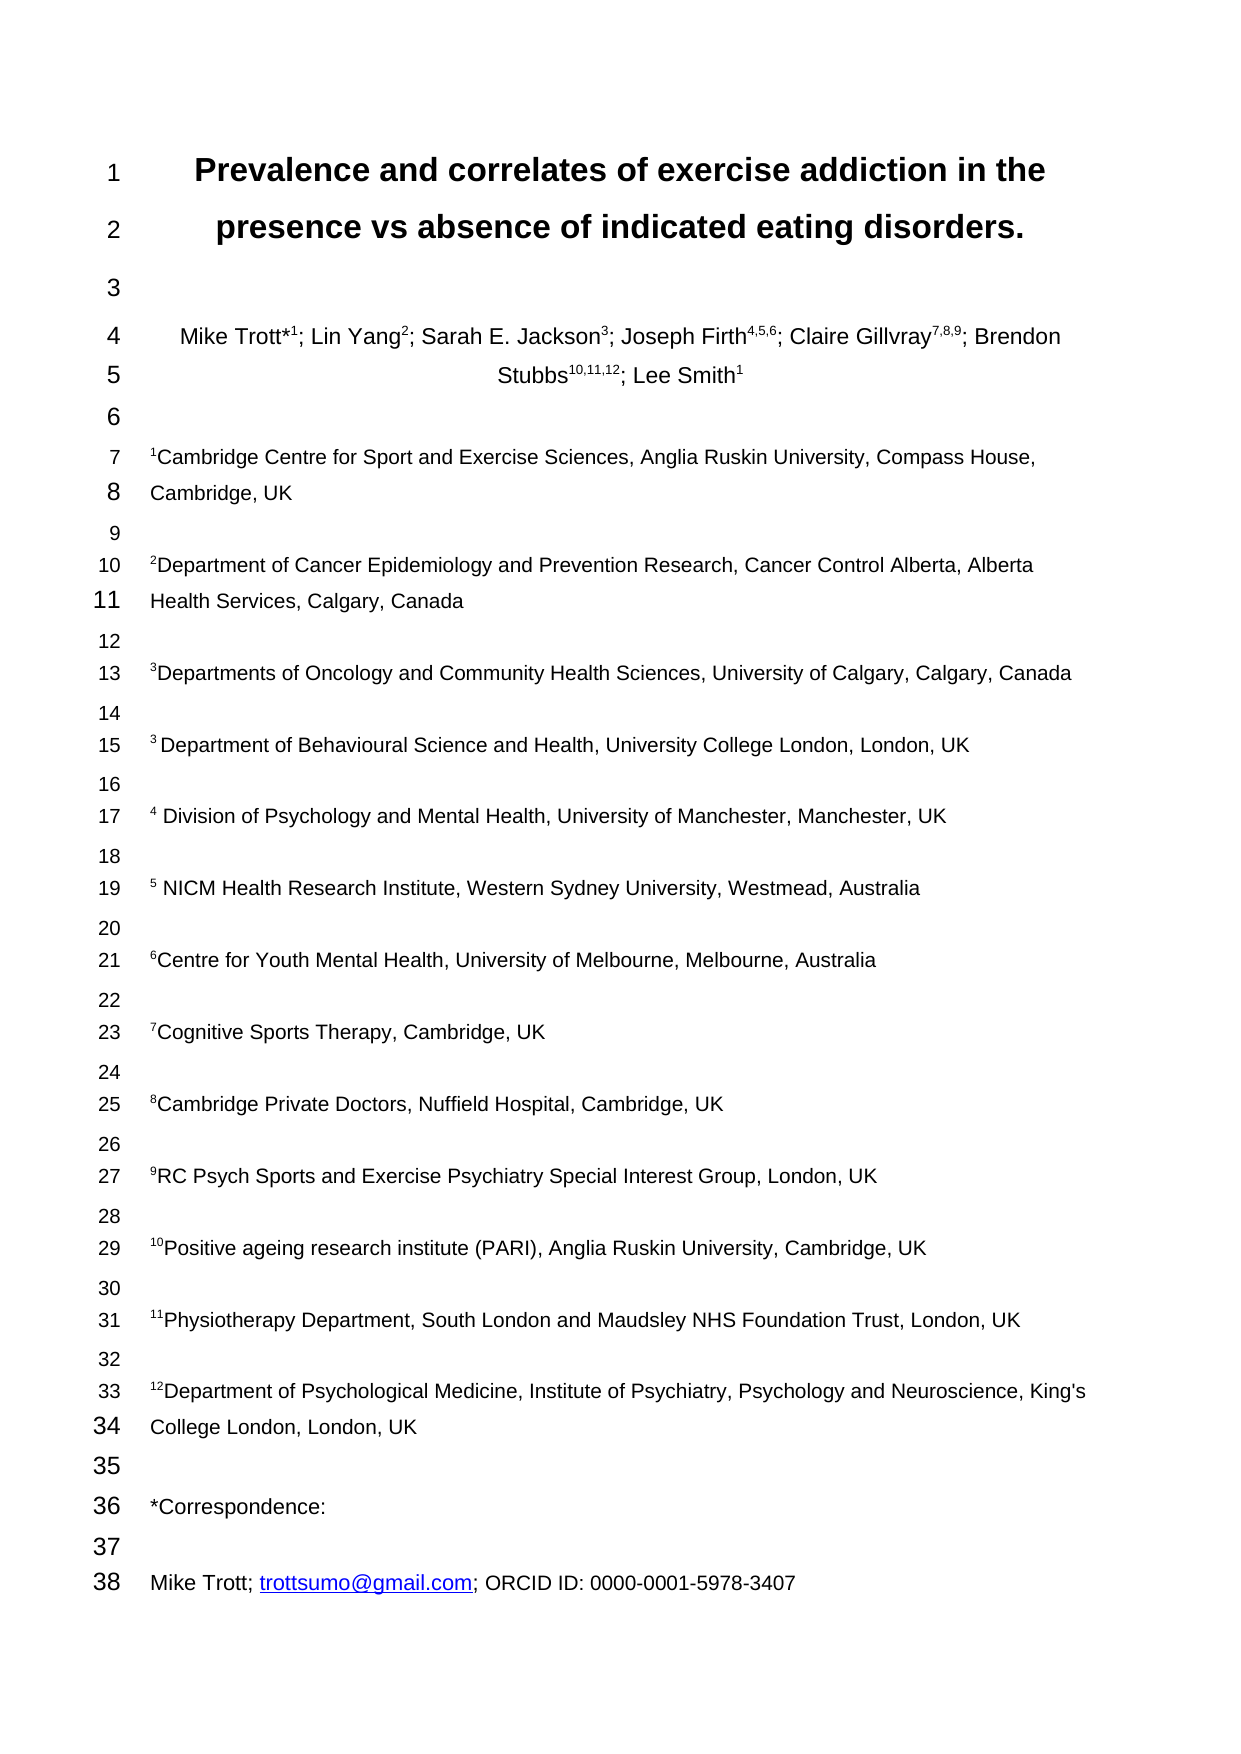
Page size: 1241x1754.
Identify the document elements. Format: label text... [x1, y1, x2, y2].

text Prevalence and correlates of exercise addiction in the presence vs absence of indicated eating disorders. [150, 150, 1090, 246]
text 10Positive ageing research institute (PARI), Anglia Ruskin University, Cambridge, UK [150, 1236, 1090, 1259]
text 4 Division of Psychology and Mental Health, University of Manchester, Manchester, UK [150, 804, 1090, 828]
text 12Department of Psychological Medicine, Institute of Psychiatry, Psychology and Neuroscience, King's College London, London, UK [150, 1379, 1090, 1439]
text 6Centre for Youth Mental Health, University of Melbourne, Melbourne, Australia [150, 948, 1090, 972]
text 3 Department of Behavioural Science and Health, University College London, London, UK [150, 732, 1090, 756]
text *Correspondence: [150, 1494, 1090, 1519]
text 8Cambridge Private Doctors, Nuffield Hospital, Cambridge, UK [150, 1092, 1090, 1116]
text 2Department of Cancer Epidemiology and Prevention Research, Cancer Control Alberta, Alberta Health Services, Calgary, Canada [150, 553, 1090, 613]
text 9RC Psych Sports and Exercise Psychiatry Special Interest Group, London, UK [150, 1164, 1090, 1188]
text 11Physiotherapy Department, South London and Maudsley NHS Foundation Trust, London, UK [150, 1307, 1090, 1331]
text 5 NICM Health Research Institute, Western Sydney University, Westmead, Australia [150, 876, 1090, 900]
text 7Cognitive Sports Therapy, Cambridge, UK [150, 1020, 1090, 1044]
text 1Cambridge Centre for Sport and Exercise Sciences, Anglia Ruskin University, Compass House, Cambridge, UK [150, 445, 1090, 505]
text Mike Trott*1; Lin Yang2; Sarah E. Jackson3; Joseph Firth4,5,6; Claire Gillvray7,8,9; Brendon Stubbs10,11,12; Lee Smith1 [150, 323, 1090, 389]
text Mike Trott; trottsumo@gmail.com; ORCID ID: 0000-0001-5978-3407 [150, 1570, 1090, 1595]
text 3Departments of Oncology and Community Health Sciences, University of Calgary, Calgary, Canada [150, 661, 1090, 684]
